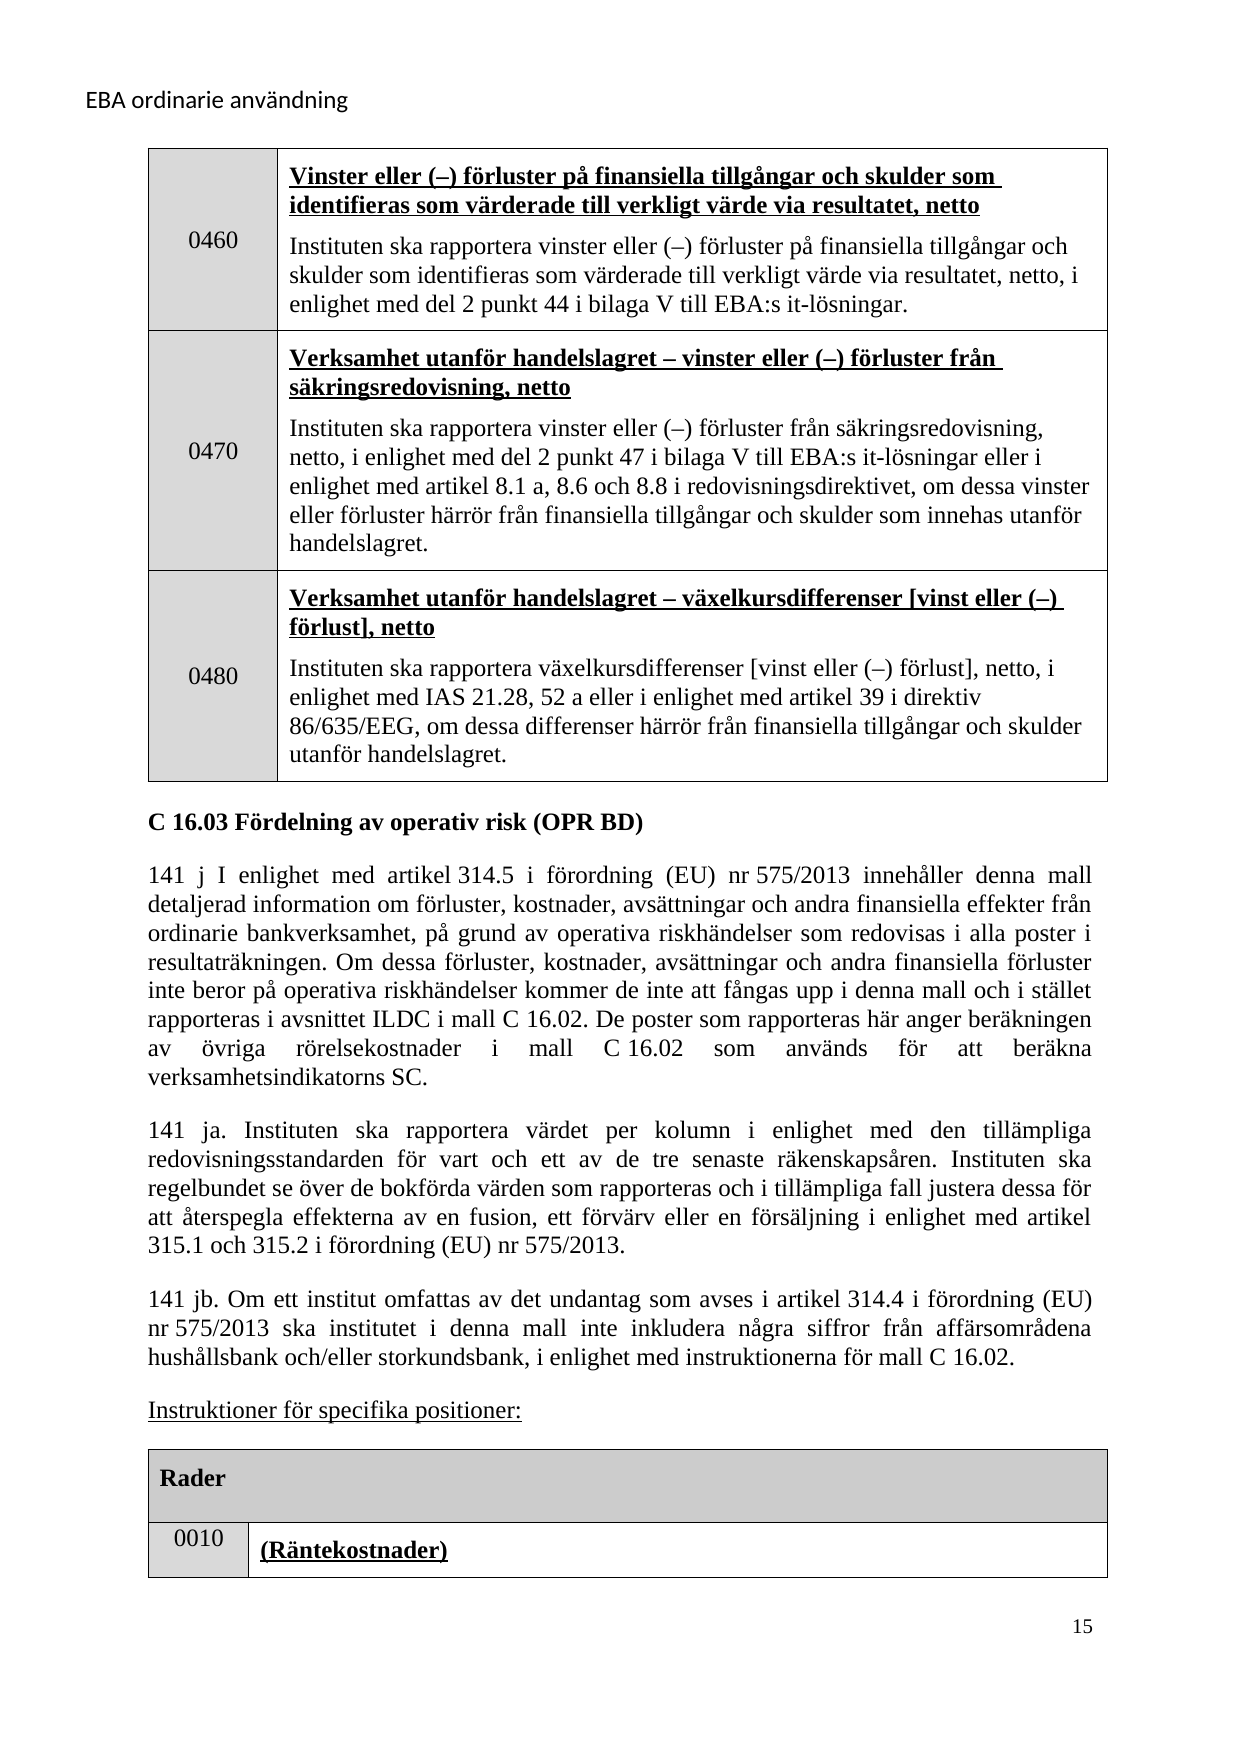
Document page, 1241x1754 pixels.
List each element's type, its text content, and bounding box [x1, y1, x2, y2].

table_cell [249, 1523, 1107, 1577]
table_cell 0470 [149, 331, 277, 570]
text 141 jb. Om ett institut omfattas av det undantag som avses i artikel 314.4 i förordning (EU) nr 575/2013 ska institutet i denna mall inte inkludera några siffror från affärsområdena hushållsbank och/eller storkundsbank, i enlighet med instruktionerna för mall C 16.02. [148, 1284, 1093, 1371]
table_cell Vinster eller (–) förluster på finansiella tillgångar och skulder som identifieras som värderade till verkligt värde via resultatet, netto Instituten ska rapportera vinster eller (–) förluster på finansiella tillgångar och skulder som identifieras som värderade till verkligt värde via resultatet, netto, i enlighet med del 2 punkt 44 i bilaga V till EBA:s it-lösningar. [278, 149, 1107, 330]
table_cell 0480 [149, 571, 277, 781]
text 141 ja. Instituten ska rapportera värdet per kolumn i enlighet med den tillämpliga redovisningsstandarden för vart och ett av de tre senaste räkenskapsåren. Instituten ska regelbundet se över de bokförda värden som rapporteras och i tillämpliga fall justera dessa för att återspegla effekterna av en fusion, ett förvärv eller en försäljning i enlighet med artikel 315.1 och 315.2 i förordning (EU) nr 575/2013. [148, 1116, 1093, 1259]
table_cell Verksamhet utanför handelslagret – vinster eller (–) förluster från säkringsredovisning, netto Instituten ska rapportera vinster eller (–) förluster från säkringsredovisning, netto, i enlighet med del 2 punkt 47 i bilaga V till EBA:s it-lösningar eller i enlighet med artikel 8.1 a, 8.6 och 8.8 i redovisningsdirektivet, om dessa vinster eller förluster härrör från finansiella tillgångar och skulder som innehas utanför handelslagret. [278, 331, 1107, 570]
text Instruktioner för specifika positioner: [148, 1396, 1093, 1424]
table_cell Verksamhet utanför handelslagret – växelkursdifferenser [vinst eller (–) förlust], netto Instituten ska rapportera växelkursdifferenser [vinst eller (–) förlust], netto, i enlighet med IAS 21.28, 52 a eller i enlighet med artikel 39 i direktiv 86/635/EEG, om dessa differenser härrör från finansiella tillgångar och skulder utanför handelslagret. [278, 571, 1107, 781]
table_cell 0460 [149, 149, 277, 330]
text C 16.03 Fördelning av operativ risk (OPR BD) [148, 807, 1093, 836]
table_header Rader [149, 1450, 1107, 1522]
table_cell 0010 [149, 1523, 248, 1577]
text 141 j I enlighet med artikel 314.5 i förordning (EU) nr 575/2013 innehåller denna mall detaljerad information om förluster, kostnader, avsättningar och andra finansiella effekter från ordinarie bankverksamhet, på grund av operativa riskhändelser som redovisas i alla poster i resultaträkningen. Om dessa förluster, kostnader, avsättningar och andra finansiella förluster inte beror på operativa riskhändelser kommer de inte att fångas upp i denna mall och i stället rapporteras i avsnittet ILDC i mall C 16.02. De poster som rapporteras här anger beräkningen av övriga rörelsekostnader i mall C 16.02 som används för att beräkna verksamhetsindikatorns SC. [148, 861, 1093, 1091]
